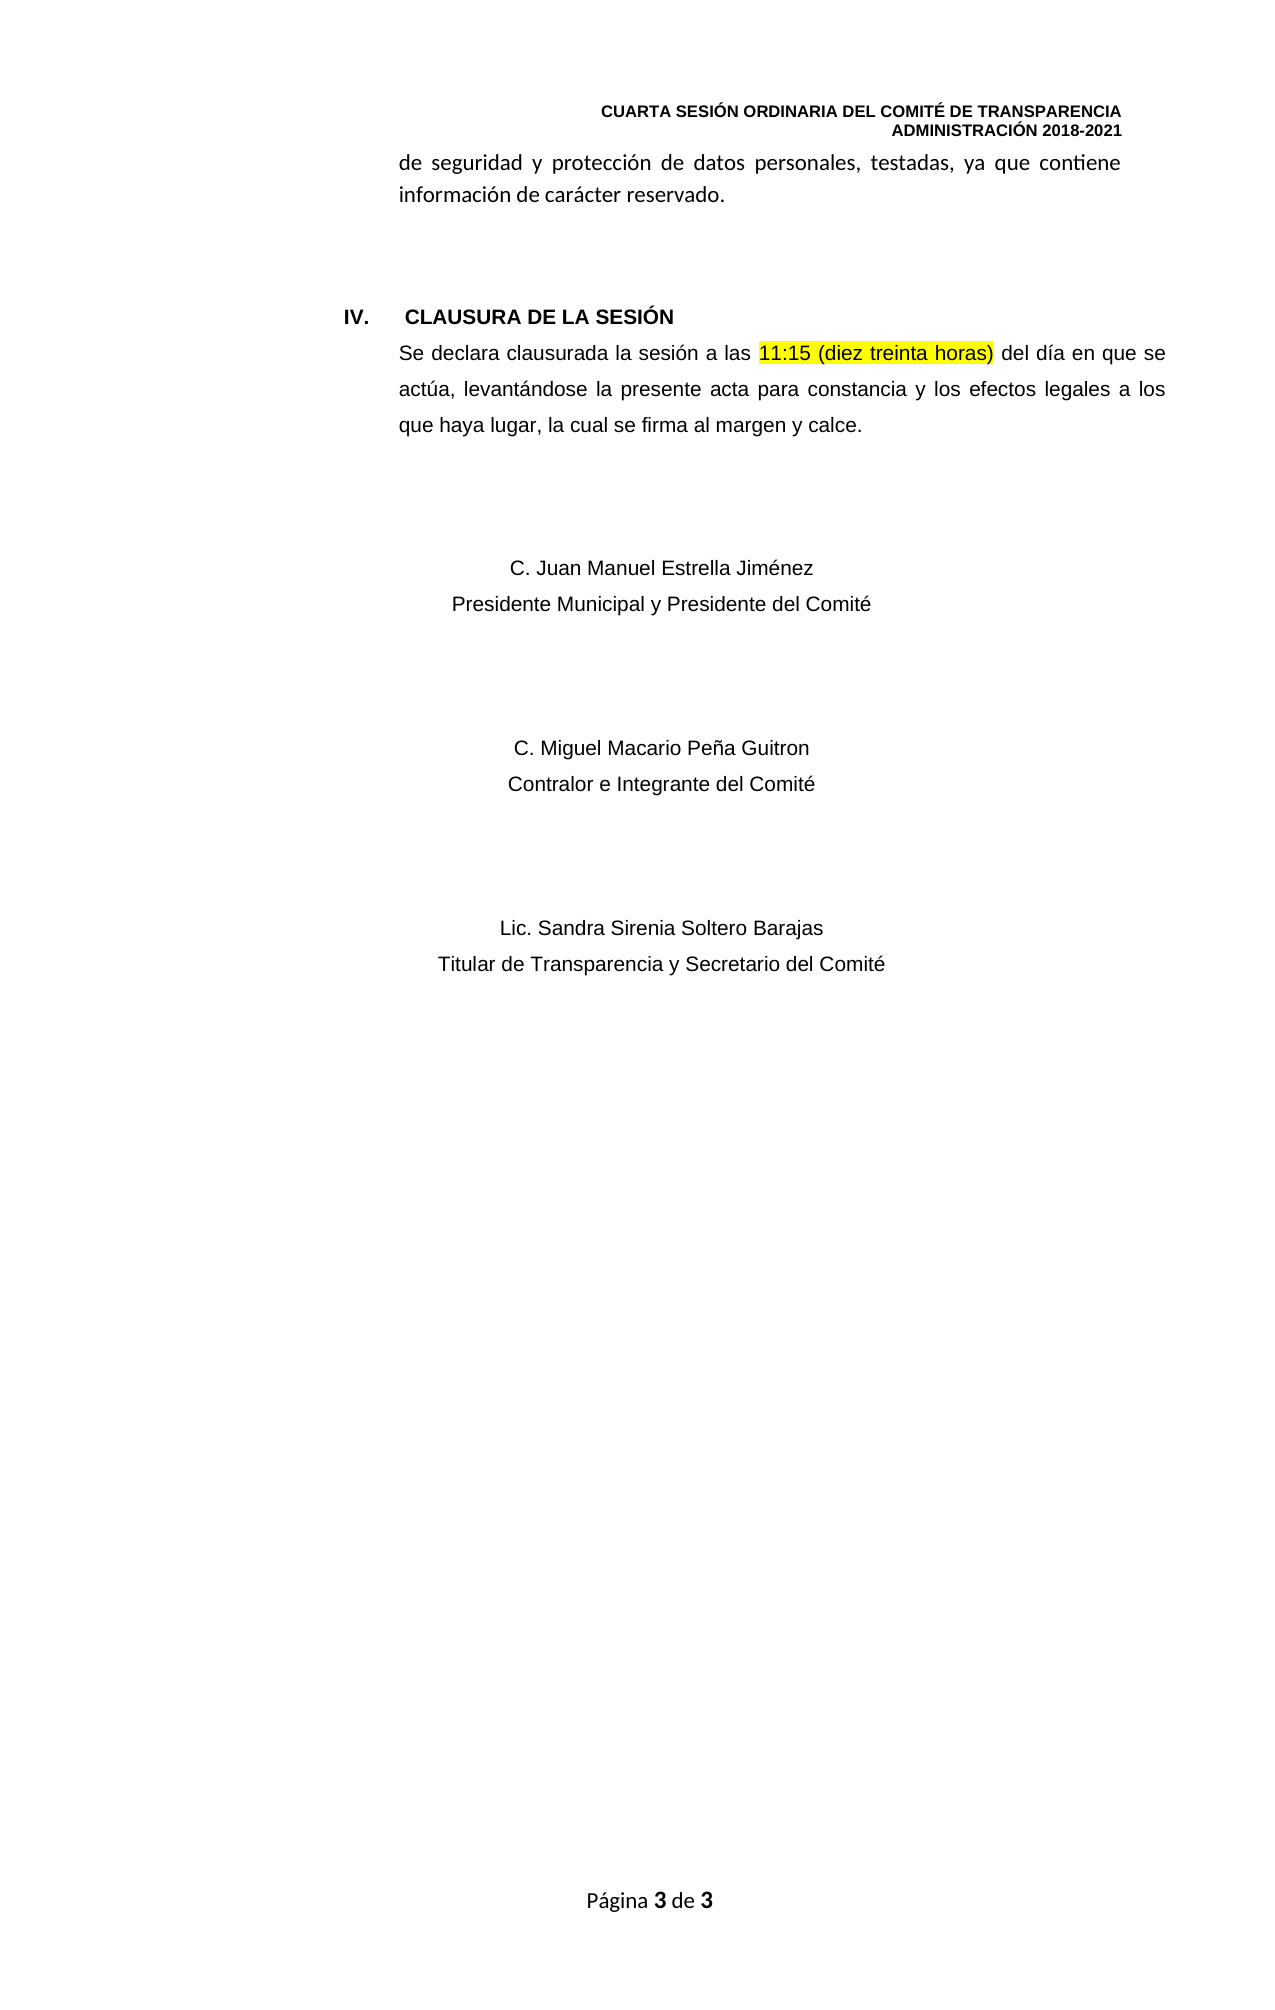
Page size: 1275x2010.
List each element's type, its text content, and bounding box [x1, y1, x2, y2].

text C. Miguel Macario Peña Guitron [118, 736, 1205, 760]
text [398, 148, 1122, 208]
text Lic. Sandra Sirenia Soltero Barajas [118, 916, 1205, 939]
text Se declara clausurada la sesión a las 11:15 (diez treinta horas) del día en que se actúa, levantándose la presente acta para constancia y los efectos legales a los que haya lugar, la cual se firma al margen y calce. [399, 341, 1166, 436]
text Contralor e Integrante del Comité [118, 772, 1205, 796]
list CLAUSURA DE LA SESIÓN [369, 305, 1166, 329]
text Presidente Municipal y Presidente del Comité [118, 592, 1205, 616]
text Titular de Transparencia y Secretario del Comité [118, 952, 1205, 976]
text C. Juan Manuel Estrella Jiménez [118, 556, 1205, 580]
